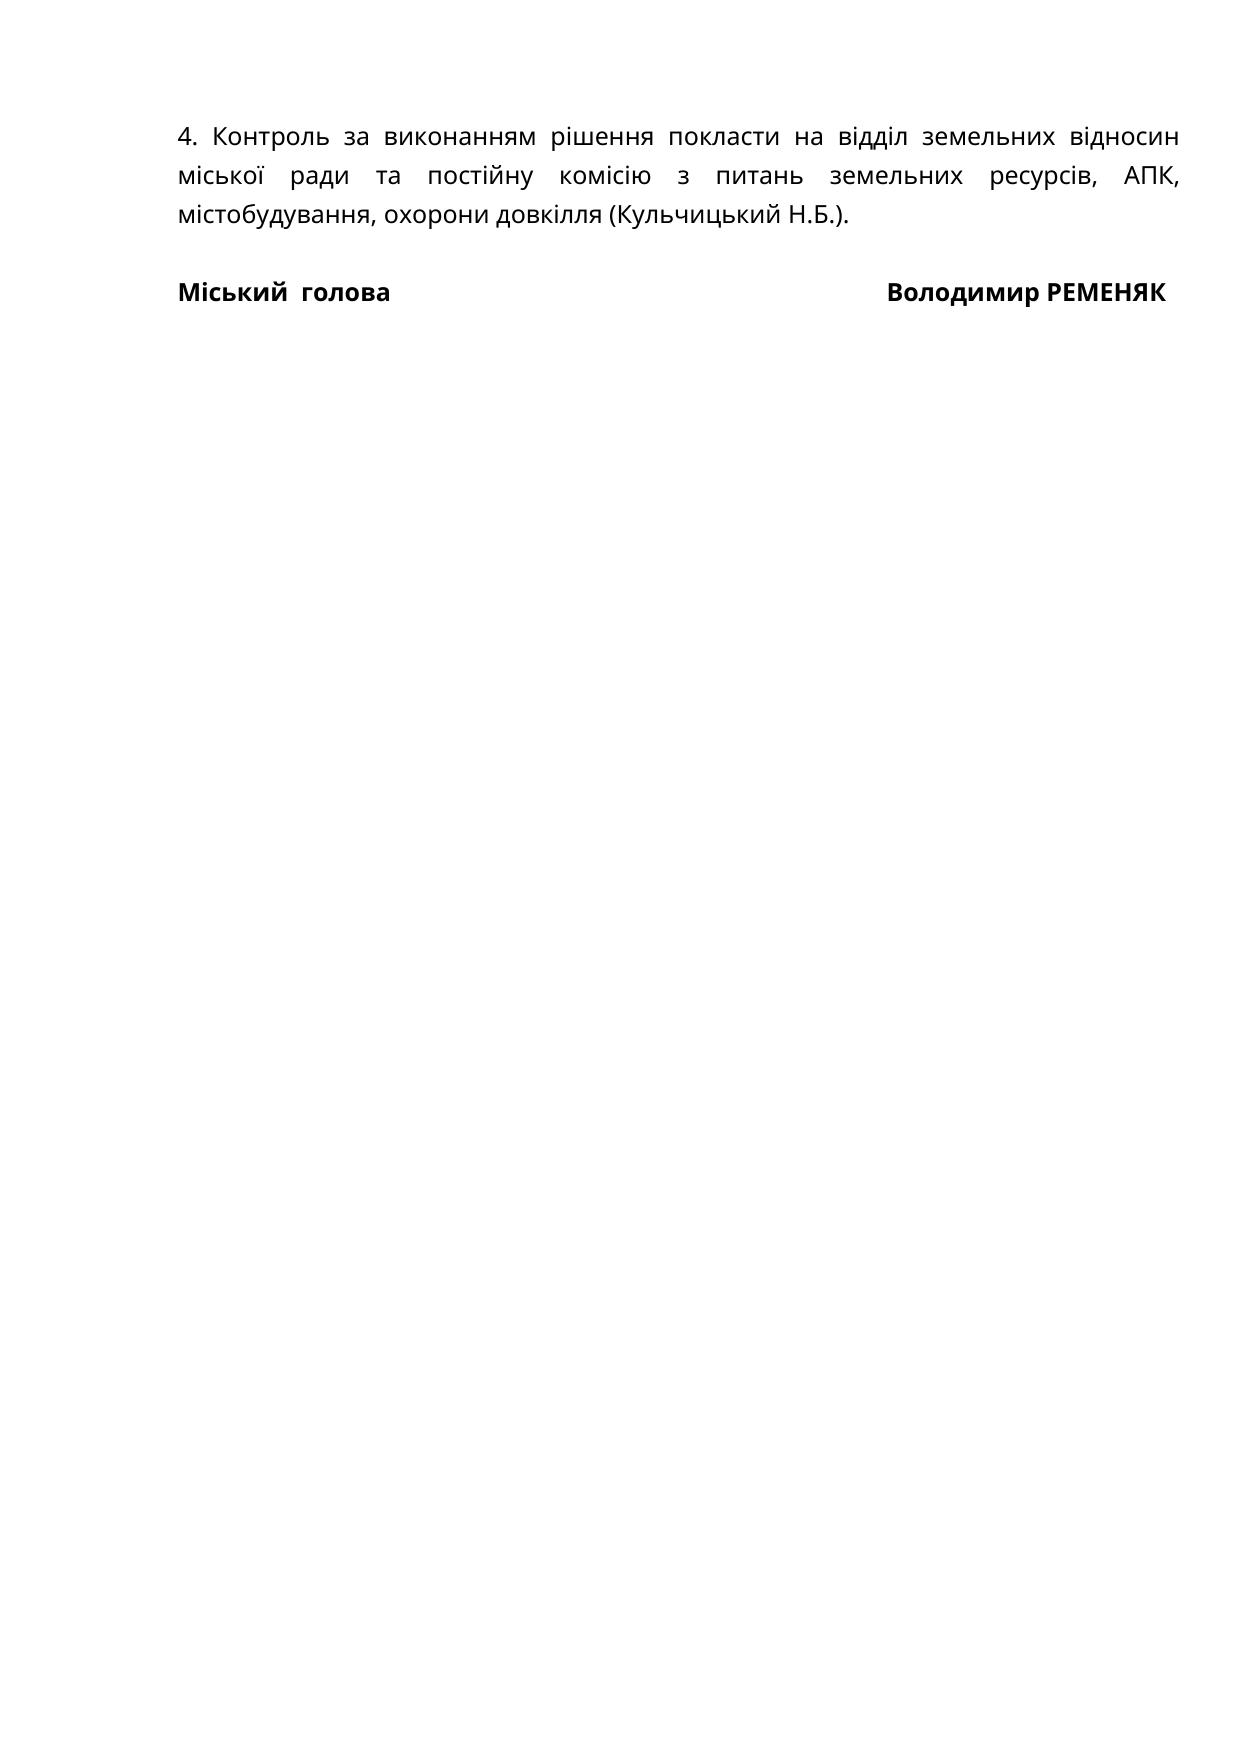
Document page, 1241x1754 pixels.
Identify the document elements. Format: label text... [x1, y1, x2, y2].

text 4. Контроль за виконанням рішення покласти на відділ земельних відносин міської ради та постійну комісію з питань земельних ресурсів, АПК, містобудування, охорони довкілля (Кульчицький Н.Б.). [177, 118, 1181, 231]
text Міський голова Володимир РЕМЕНЯК [177, 275, 1181, 309]
